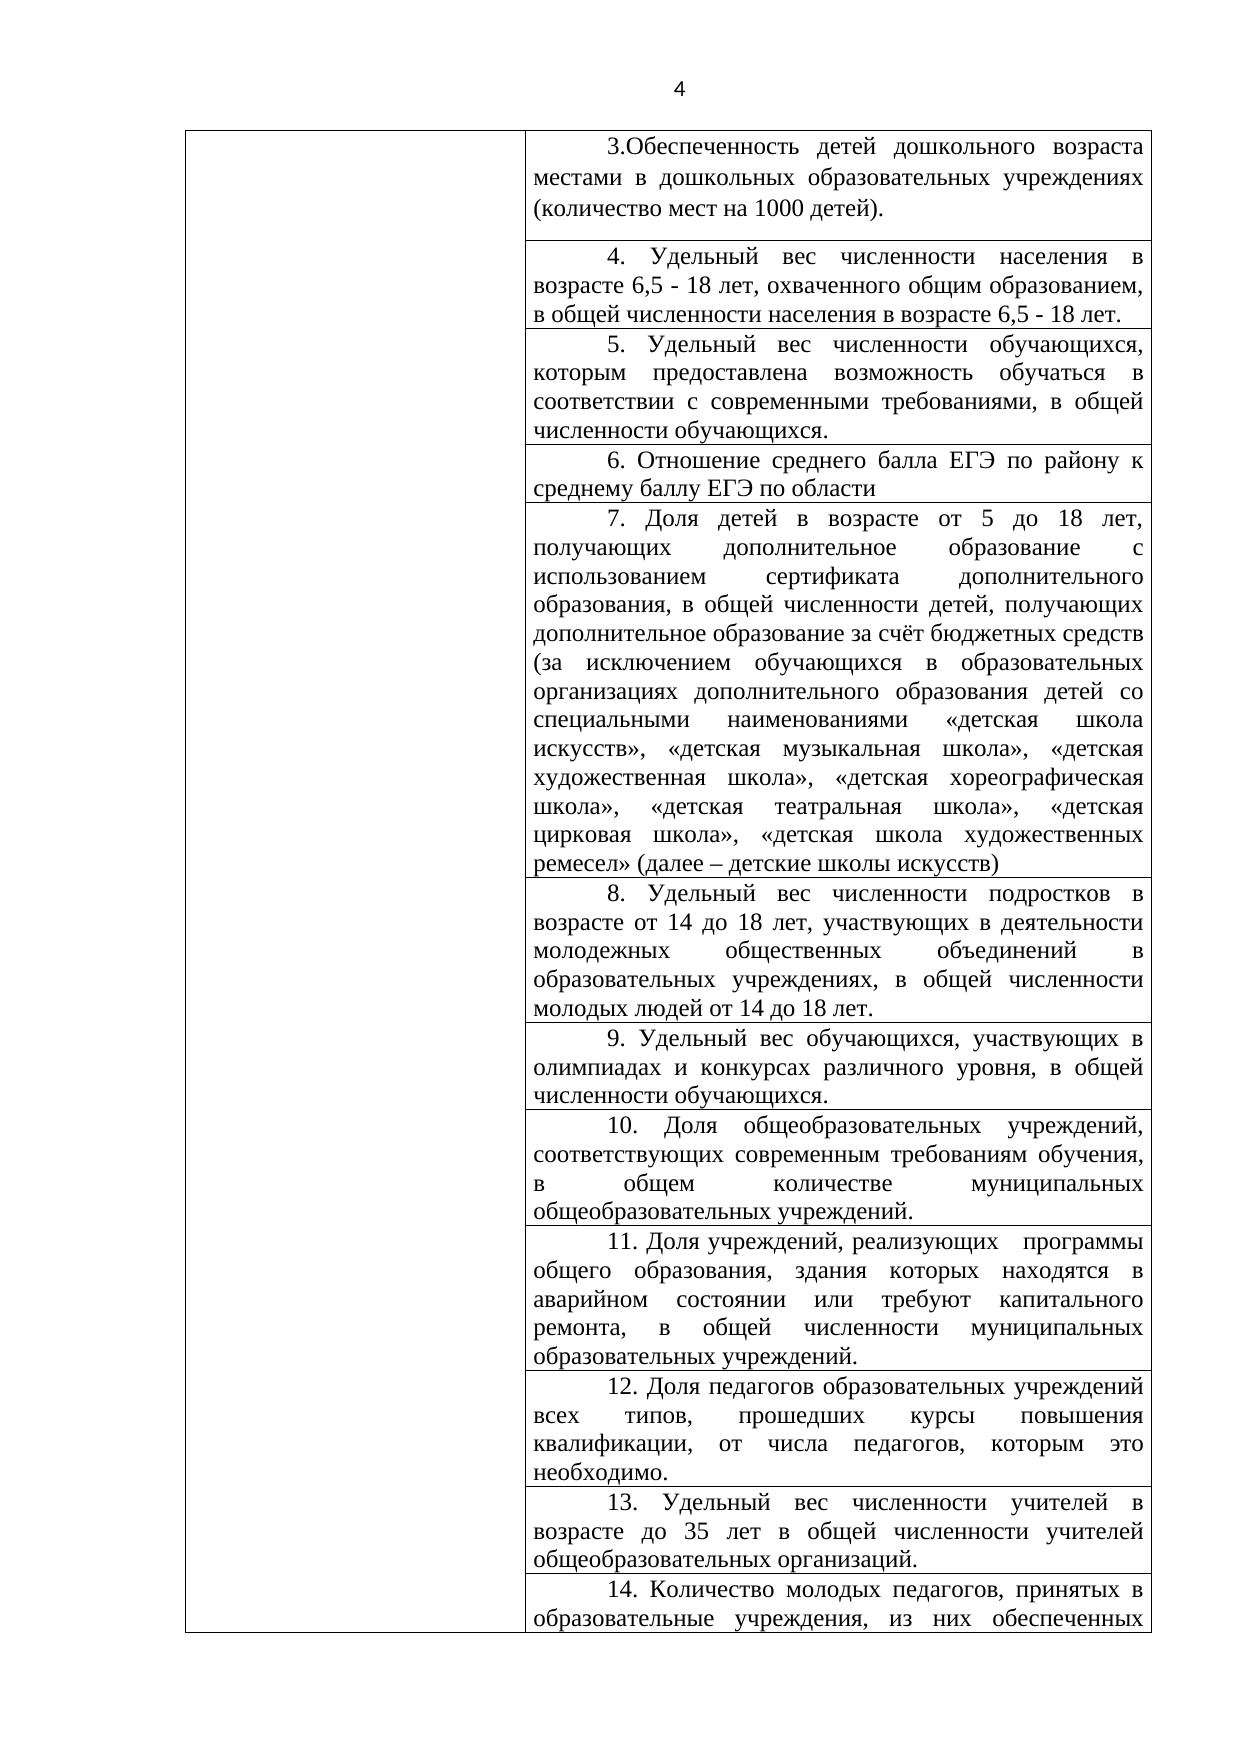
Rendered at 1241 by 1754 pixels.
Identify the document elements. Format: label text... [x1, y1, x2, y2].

table_cell 8. Удельный вес численности подростков в возрасте от 14 до 18 лет, участвующих в деятельности молодежных общественных объединений в образовательных учреждениях, в общей численности молодых людей от 14 до 18 лет. [526, 878, 1151, 1022]
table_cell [526, 1574, 1151, 1632]
table_cell 6. Отношение среднего балла ЕГЭ по району к среднему баллу ЕГЭ по области [526, 445, 1151, 502]
table_cell 10. Доля общеобразовательных учреждений, соответствующих современным требованиям обучения, в общем количестве муниципальных общеобразовательных учреждений. [526, 1110, 1151, 1225]
table_cell 5. Удельный вес численности обучающихся, которым предоставлена возможность обучаться в соответствии с современными требованиями, в общей численности обучающихся. [526, 329, 1151, 444]
table_cell 9. Удельный вес обучающихся, участвующих в олимпиадах и конкурсах различного уровня, в общей численности обучающихся. [526, 1023, 1151, 1109]
table_cell 3.Обеспеченность детей дошкольного возраста местами в дошкольных образовательных учреждениях (количество мест на 1000 детей). [526, 131, 1151, 240]
table_cell 4. Удельный вес численности населения в возрасте 6,5 - 18 лет, охваченного общим образованием, в общей численности населения в возрасте 6,5 - 18 лет. [526, 241, 1151, 328]
table_cell 11. Доля учреждений, реализующих программы общего образования, здания которых находятся в аварийном состоянии или требуют капитального ремонта, в общей численности муниципальных образовательных учреждений. [526, 1226, 1151, 1370]
table_cell 13. Удельный вес численности учителей в возрасте до 35 лет в общей численности учителей общеобразовательных организаций. [526, 1487, 1151, 1573]
table_cell 12. Доля педагогов образовательных учреждений всех типов, прошедших курсы повышения квалификации, от числа педагогов, которым это необходимо. [526, 1371, 1151, 1486]
table_cell 7. Доля детей в возрасте от 5 до 18 лет, получающих дополнительное образование с использованием сертификата дополнительного образования, в общей численности детей, получающих дополнительное образование за счёт бюджетных средств (за исключением обучающихся в образовательных организациях дополнительного образования детей со специальными наименованиями «детская школа искусств», «детская музыкальная школа», «детская художественная школа», «детская хореографическая школа», «детская театральная школа», «детская цирковая школа», «детская школа художественных ремесел» (далее – детские школы искусств) [526, 503, 1151, 877]
